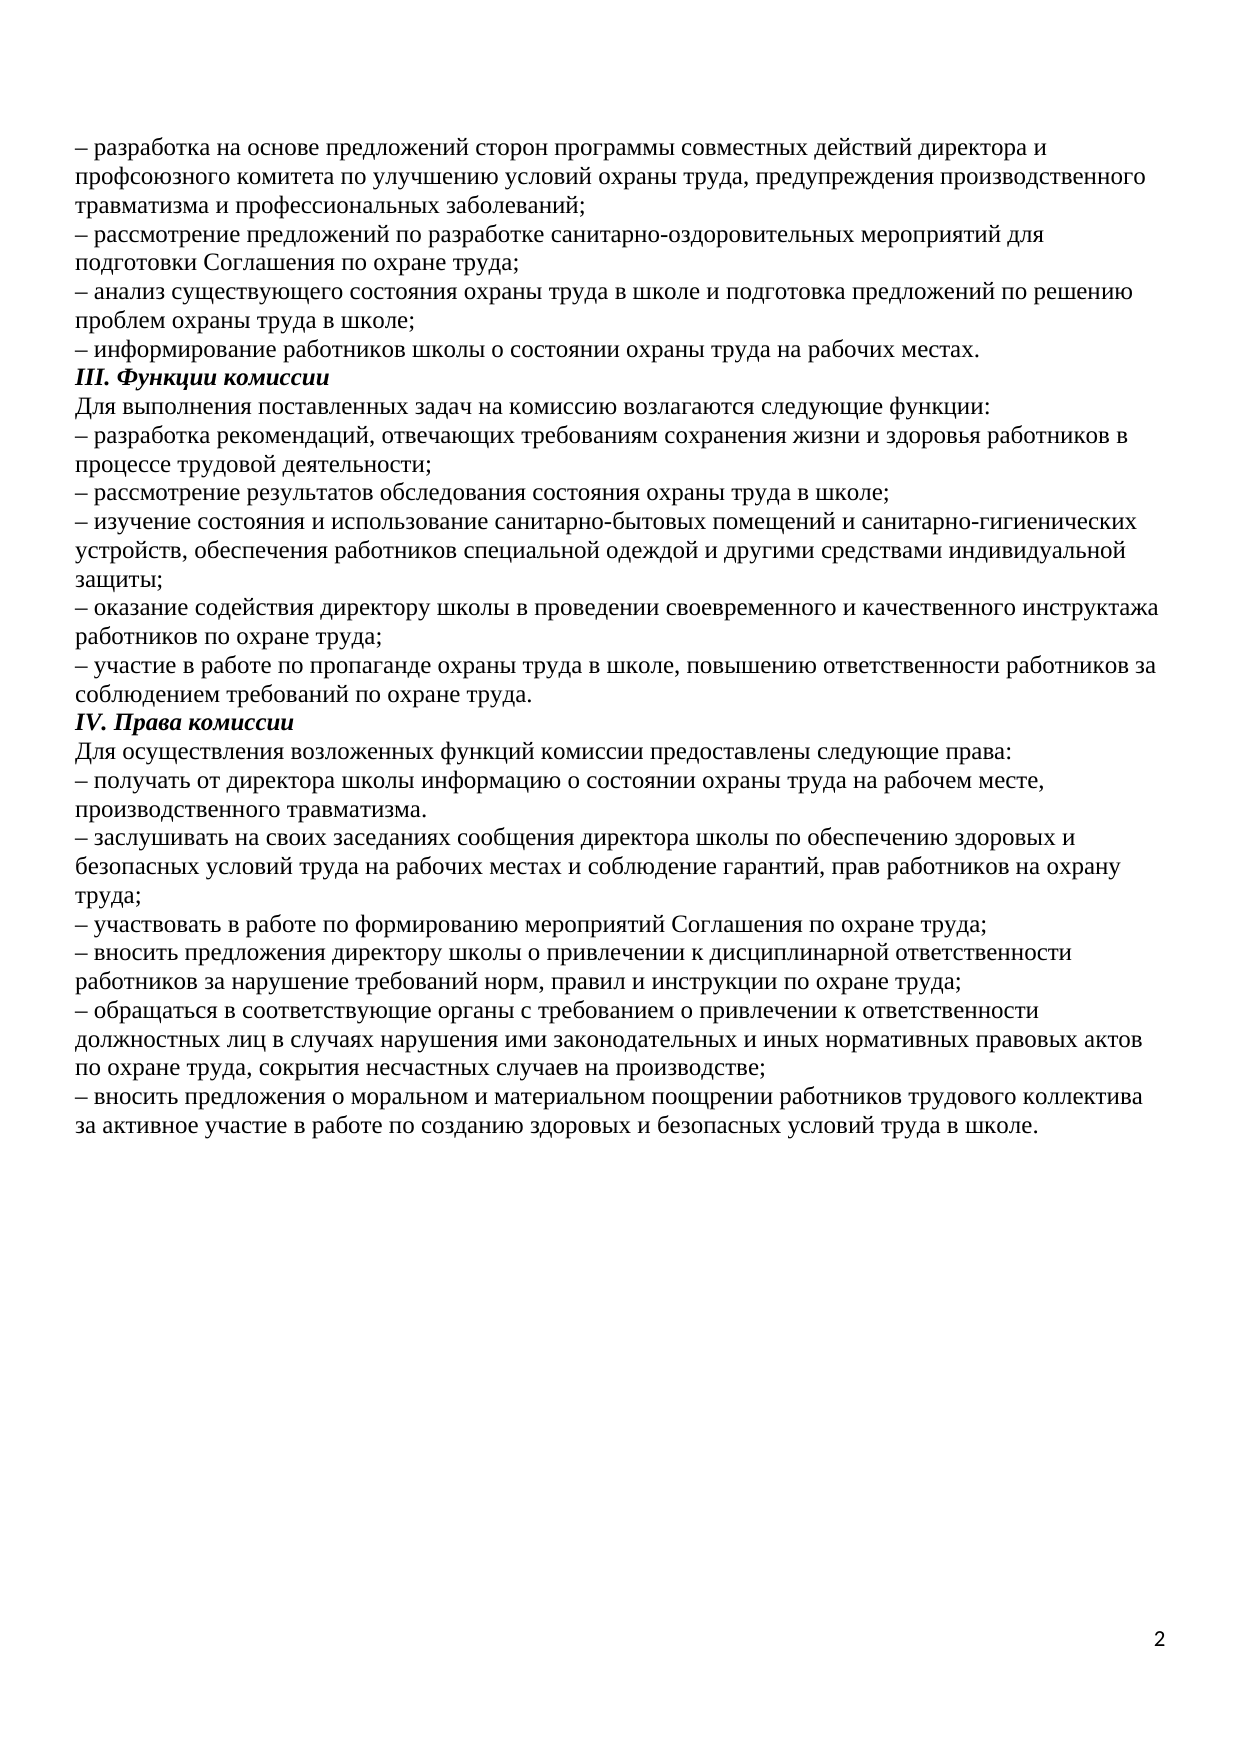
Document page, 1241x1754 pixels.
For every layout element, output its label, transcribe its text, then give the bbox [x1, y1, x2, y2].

text – разработка на основе предложений сторон программы совместных действий директора и профсоюзного комитета по улучшению условий охраны труда, предупреждения производственного травматизма и профессиональных заболеваний; – рассмотрение предложений по разработке санитарно-оздоровительных мероприятий для подготовки Соглашения по охране труда; – анализ существующего состояния охраны труда в школе и подготовка предложений по решению проблем охраны труда в школе; – информирование работников школы о состоянии охраны труда на рабочих местах. III. Функции комиссии Для выполнения поставленных задач на комиссию возлагаются следующие функции: – разработка рекомендаций, отвечающих требованиям сохранения жизни и здоровья работников в процессе трудовой деятельности; – рассмотрение результатов обследования состояния охраны труда в школе; – изучение состояния и использование санитарно-бытовых помещений и санитарно-гигиенических устройств, обеспечения работников специальной одеждой и другими средствами индивидуальной защиты; – оказание содействия директору школы в проведении своевременного и качественного инструктажа работников по охране труда; – участие в работе по пропаганде охраны труда в школе, повышению ответственности работников за соблюдением требований по охране труда. IV. Права комиссии Для осуществления возложенных функций комиссии предоставлены следующие права: – получать от директора школы информацию о состоянии охраны труда на рабочем месте, производственного травматизма. – заслушивать на своих заседаниях сообщения директора школы по обеспечению здоровых и безопасных условий труда на рабочих местах и соблюдение гарантий, прав работников на охрану труда; – участвовать в работе по формированию мероприятий Соглашения по охране труда; – вносить предложения директору школы о привлечении к дисциплинарной ответственности работников за нарушение требований норм, правил и инструкции по охране труда; – обращаться в соответствующие органы с требованием о привлечении к ответственности должностных лиц в случаях нарушения ими законодательных и иных нормативных правовых актов по охране труда, сокрытия несчастных случаев на производстве; – вносить предложения о моральном и материальном поощрении работников трудового коллектива за активное участие в работе по созданию здоровых и безопасных условий труда в школе. [75, 132, 1165, 1139]
